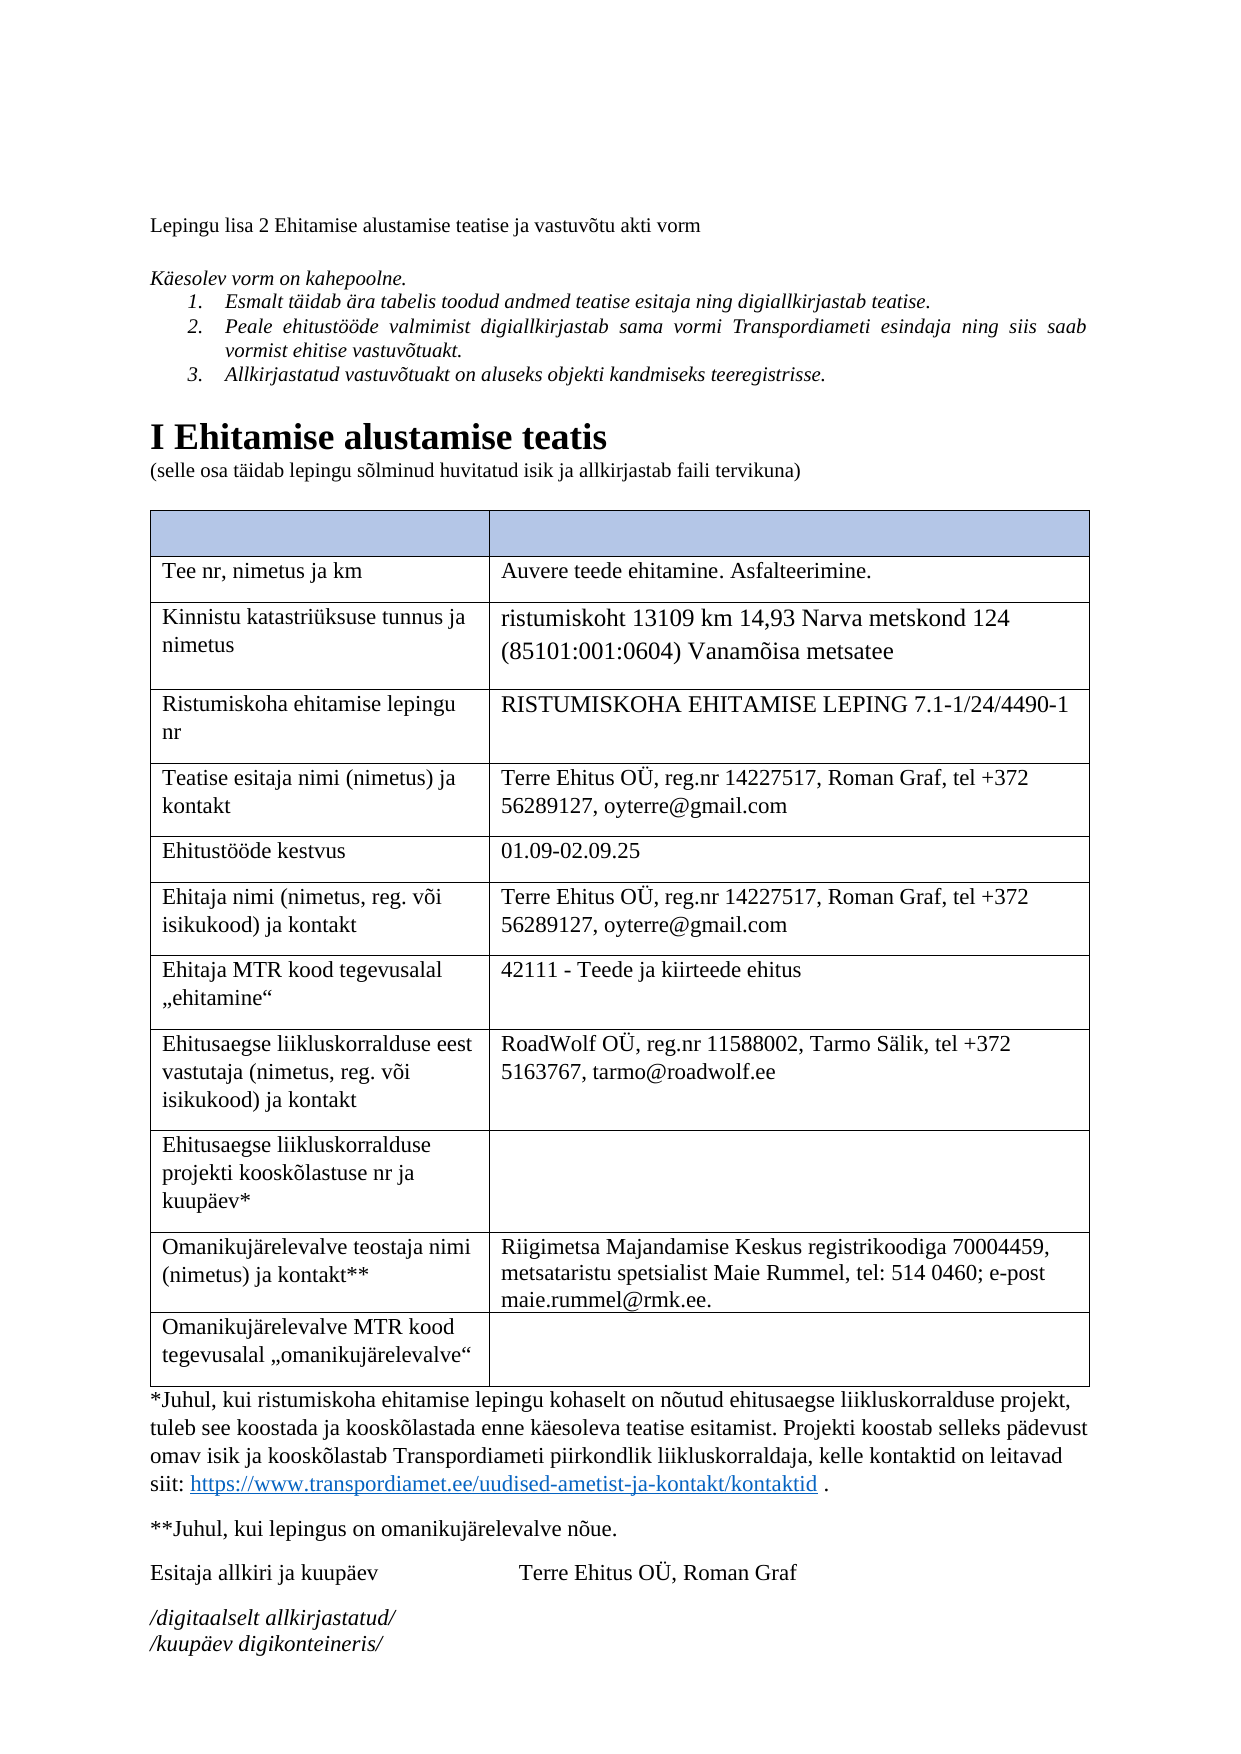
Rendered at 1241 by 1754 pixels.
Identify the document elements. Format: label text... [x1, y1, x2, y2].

table_header [151, 511, 489, 556]
table_cell Terre Ehitus OÜ, reg.nr 14227517, Roman Graf, tel +372 56289127, oyterre@gmail.com [490, 883, 1089, 955]
list Peale ehitustööde valmimist digiallkirjastab sama vormi Transpordiameti esindaja ning siis saab vormist ehitise vastuvõtuakt. [187, 313, 1090, 362]
table_cell Ehitaja MTR kood tegevusalal „ehitamine“ [151, 956, 489, 1029]
table_cell Kinnistu katastriüksuse tunnus ja nimetus [151, 603, 489, 689]
text Lepingu lisa 2 Ehitamise alustamise teatise ja vastuvõtu akti vorm [150, 213, 1090, 237]
text /digitaalselt allkirjastatud/ [150, 1604, 1090, 1630]
table_cell 01.09-02.09.25 [490, 837, 1089, 882]
list Esmalt täidab ära tabelis toodud andmed teatise esitaja ning digiallkirjastab teatise. [187, 289, 1090, 313]
table_cell RISTUMISKOHA EHITAMISE LEPING 7.1-1/24/4490-1 [490, 690, 1089, 763]
text Esitaja allkiri ja kuupäev Terre Ehitus OÜ, Roman Graf [150, 1559, 1090, 1586]
table_cell Ehitaja nimi (nimetus, reg. või isikukood) ja kontakt [151, 883, 489, 955]
table_cell Ristumiskoha ehitamise lepingu nr [151, 690, 489, 763]
table_cell Riigimetsa Majandamise Keskus registrikoodiga 70004459, metsataristu spetsialist Maie Rummel, tel: 514 0460; e-post maie.rummel@rmk.ee. [490, 1233, 1089, 1312]
list Allkirjastatud vastuvõtuakt on aluseks objekti kandmiseks teeregistrisse. [187, 362, 1090, 386]
table_cell RoadWolf OÜ, reg.nr 11588002, Tarmo Sälik, tel +372 5163767, tarmo@roadwolf.ee [490, 1030, 1089, 1130]
table_cell Tee nr, nimetus ja km [151, 557, 489, 602]
text /kuupäev digikonteineris/ [150, 1630, 1090, 1657]
table_cell Ehitusaegse liikluskorralduse projekti kooskõlastuse nr ja kuupäev* [151, 1131, 489, 1232]
table_cell Auvere teede ehitamine. Asfalteerimine. [490, 557, 1089, 602]
table_cell ristumiskoht 13109 km 14,93 Narva metskond 124 (85101:001:0604) Vanamõisa metsatee [490, 603, 1089, 689]
table_cell Ehitusaegse liikluskorralduse eest vastutaja (nimetus, reg. või isikukood) ja kontakt [151, 1030, 489, 1130]
table_cell [490, 1313, 1089, 1386]
table_cell Ehitustööde kestvus [151, 837, 489, 882]
text I Ehitamise alustamise teatis [150, 414, 1090, 458]
text Käesolev vorm on kahepoolne. [150, 265, 1090, 289]
table_cell Terre Ehitus OÜ, reg.nr 14227517, Roman Graf, tel +372 56289127, oyterre@gmail.com [490, 764, 1089, 836]
text (selle osa täidab lepingu sõlminud huvitatud isik ja allkirjastab faili tervikuna) [150, 458, 1090, 482]
text *Juhul, kui ristumiskoha ehitamise lepingu kohaselt on nõutud ehitusaegse liikluskorralduse projekt, tuleb see koostada ja kooskõlastada enne käesoleva teatise esitamist. Projekti koostab selleks pädevust omav isik ja kooskõlastab Transpordiameti piirkondlik liikluskorraldaja, kelle kontaktid on leitavad siit: https://www.transpordiamet.ee/uudised-ametist-ja-kontakt/kontaktid . [150, 1387, 1090, 1497]
table_header [490, 511, 1089, 556]
table_cell Teatise esitaja nimi (nimetus) ja kontakt [151, 764, 489, 836]
table_cell Omanikujärelevalve teostaja nimi (nimetus) ja kontakt** [151, 1233, 489, 1312]
table_cell 42111 - Teede ja kiirteede ehitus [490, 956, 1089, 1029]
text **Juhul, kui lepingus on omanikujärelevalve nõue. [150, 1515, 1090, 1541]
table_cell Omanikujärelevalve MTR kood tegevusalal „omanikujärelevalve“ [151, 1313, 489, 1386]
table_cell [490, 1131, 1089, 1232]
